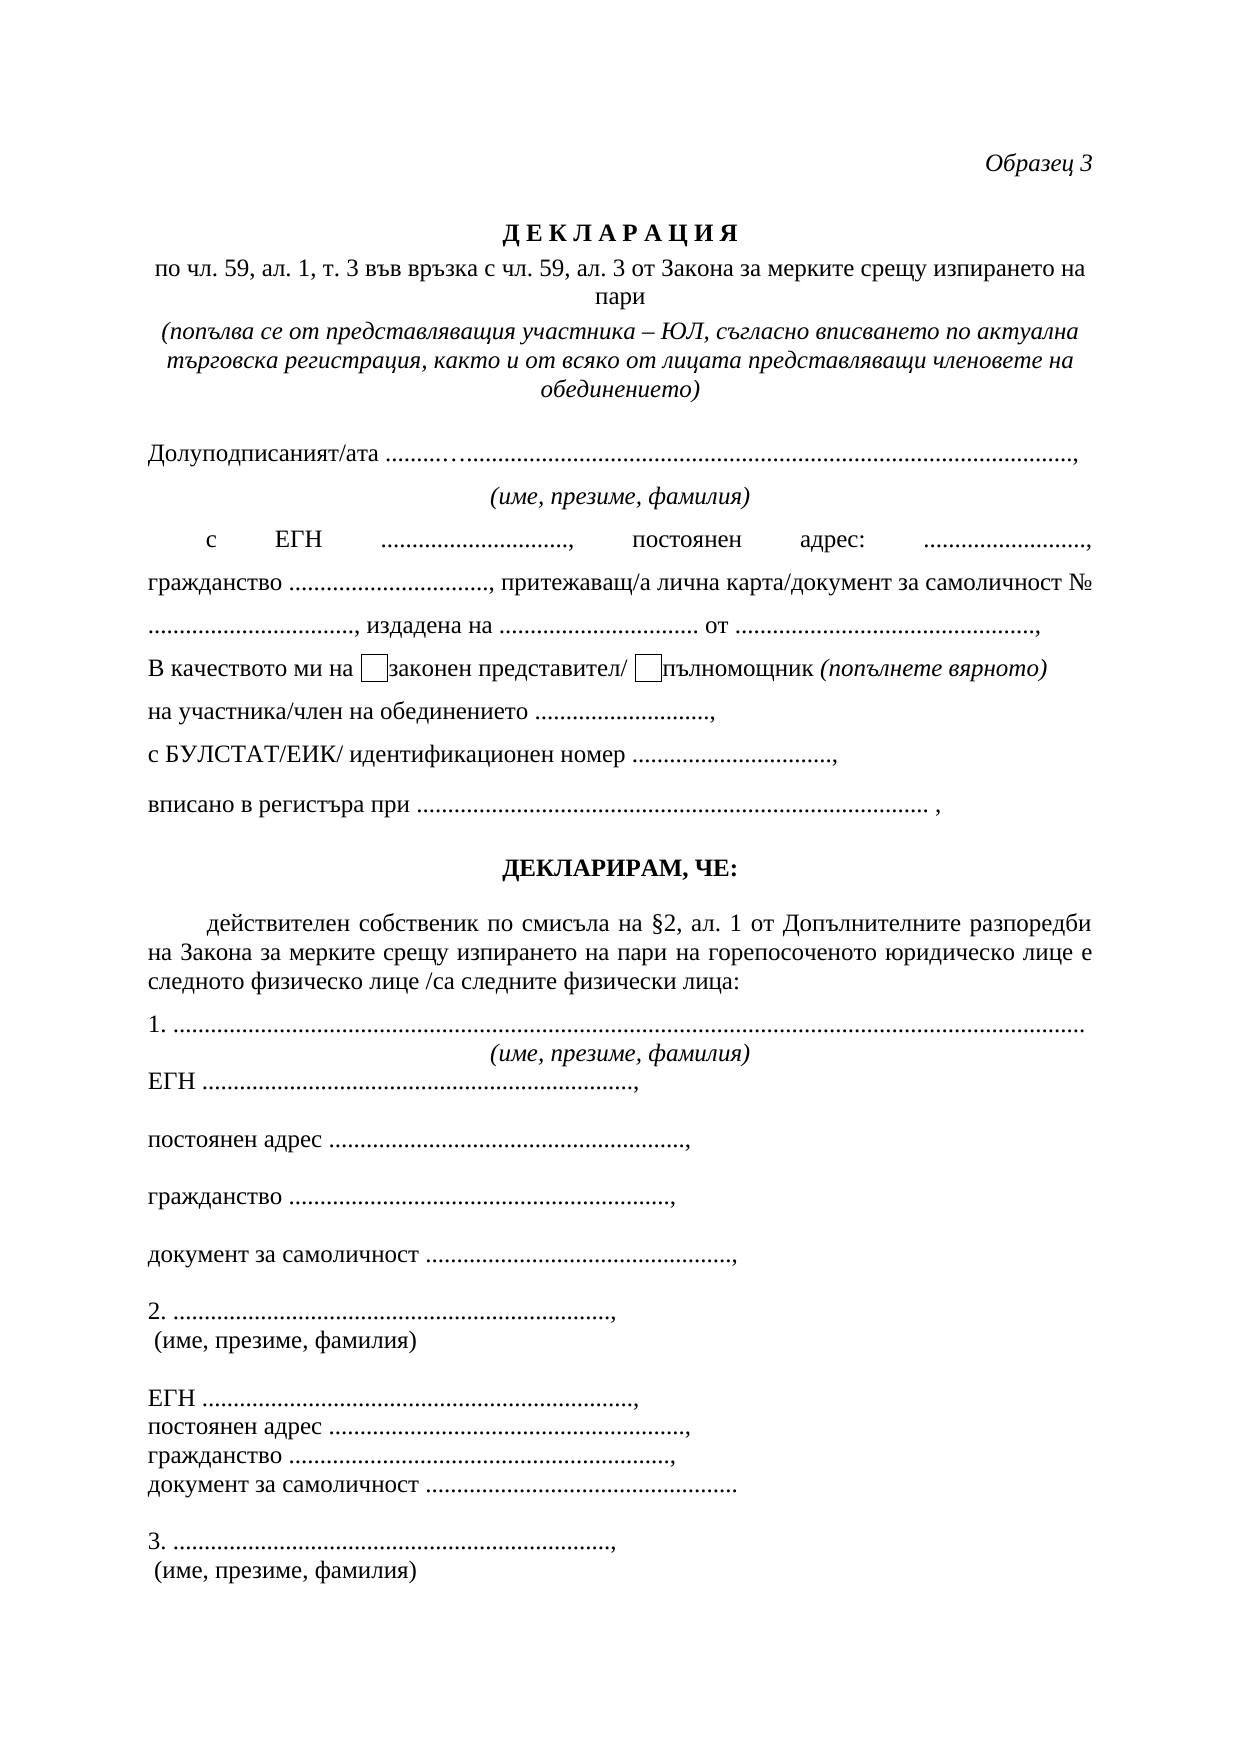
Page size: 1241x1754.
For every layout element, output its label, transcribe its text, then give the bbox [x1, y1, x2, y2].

text постоянен адрес ........................................................., [148, 1124, 1093, 1153]
text вписано в регистъра при .................................................................................. , [148, 789, 1093, 818]
text Образец 3 [148, 148, 1093, 176]
text (име, презиме, фамилия) [148, 1038, 1093, 1066]
text на участника/член на обединението ............................, [148, 696, 1093, 725]
text действителен собственик по смисъла на §2, ал. 1 от Допълнителните разпоредби на Закона за мерките срещу изпирането на пари на горепосоченото юридическо лице е следното физическо лице /са следните физически лица: [148, 908, 1093, 994]
text документ за самоличност .................................................. [148, 1469, 1093, 1498]
text ЕГН ....................................................................., [148, 1383, 1093, 1411]
text (име, презиме, фамилия) [148, 1325, 1093, 1354]
text по чл. 59, ал. 1, т. 3 във връзка с чл. 59, ал. 3 от Закона за мерките срещу изпирането на пари [645, 253, 1093, 310]
text (име, презиме, фамилия) [148, 481, 1093, 509]
text 1. .................................................................................................................................................. [148, 1009, 1093, 1038]
text по чл. 59, ал. 1, т. 3 във връзка с чл. 59, ал. 3 от Закона за мерките срещу изпирането на пари [148, 253, 595, 310]
text 2. ......................................................................, [148, 1296, 1093, 1325]
text документ за самоличност ................................................., [148, 1239, 1093, 1268]
text ДЕКЛАРИРАМ, ЧЕ: [148, 853, 1093, 881]
text с БУЛСТАТ/ЕИК/ идентификационен номер ................................, [148, 739, 1093, 768]
text Долуподписаният/ата .........…................................................................................................., [148, 438, 1093, 466]
text гражданство ............................................................., [148, 1181, 1093, 1210]
text ЕГН ....................................................................., [148, 1066, 1093, 1095]
text (попълва се от представляващия участника – ЮЛ, съгласно вписването по актуална търговска регистрация, както и от всяко от лицата представляващи членовете на обединението) [148, 316, 540, 403]
text Д Е К Л А Р А Ц И Я [148, 218, 1093, 246]
text гражданство ............................................................., [148, 1440, 1093, 1469]
text (попълва се от представляващия участника – ЮЛ, съгласно вписването по актуална търговска регистрация, както и от всяко от лицата представляващи членовете на обединението) [700, 316, 1093, 403]
text постоянен адрес ........................................................., [148, 1411, 1093, 1440]
text В качеството ми на законен представител/ пълномощник (попълнете вярното) [148, 653, 1093, 682]
text с ЕГН .............................., постоянен адрес: .........................., гражданство ................................, притежаващ/а лична карта/документ за самоличност № ................................., издадена на ................................ от ................................................, [148, 524, 1093, 639]
text 3. ......................................................................, [148, 1526, 1093, 1555]
text (име, презиме, фамилия) [148, 1555, 1093, 1584]
